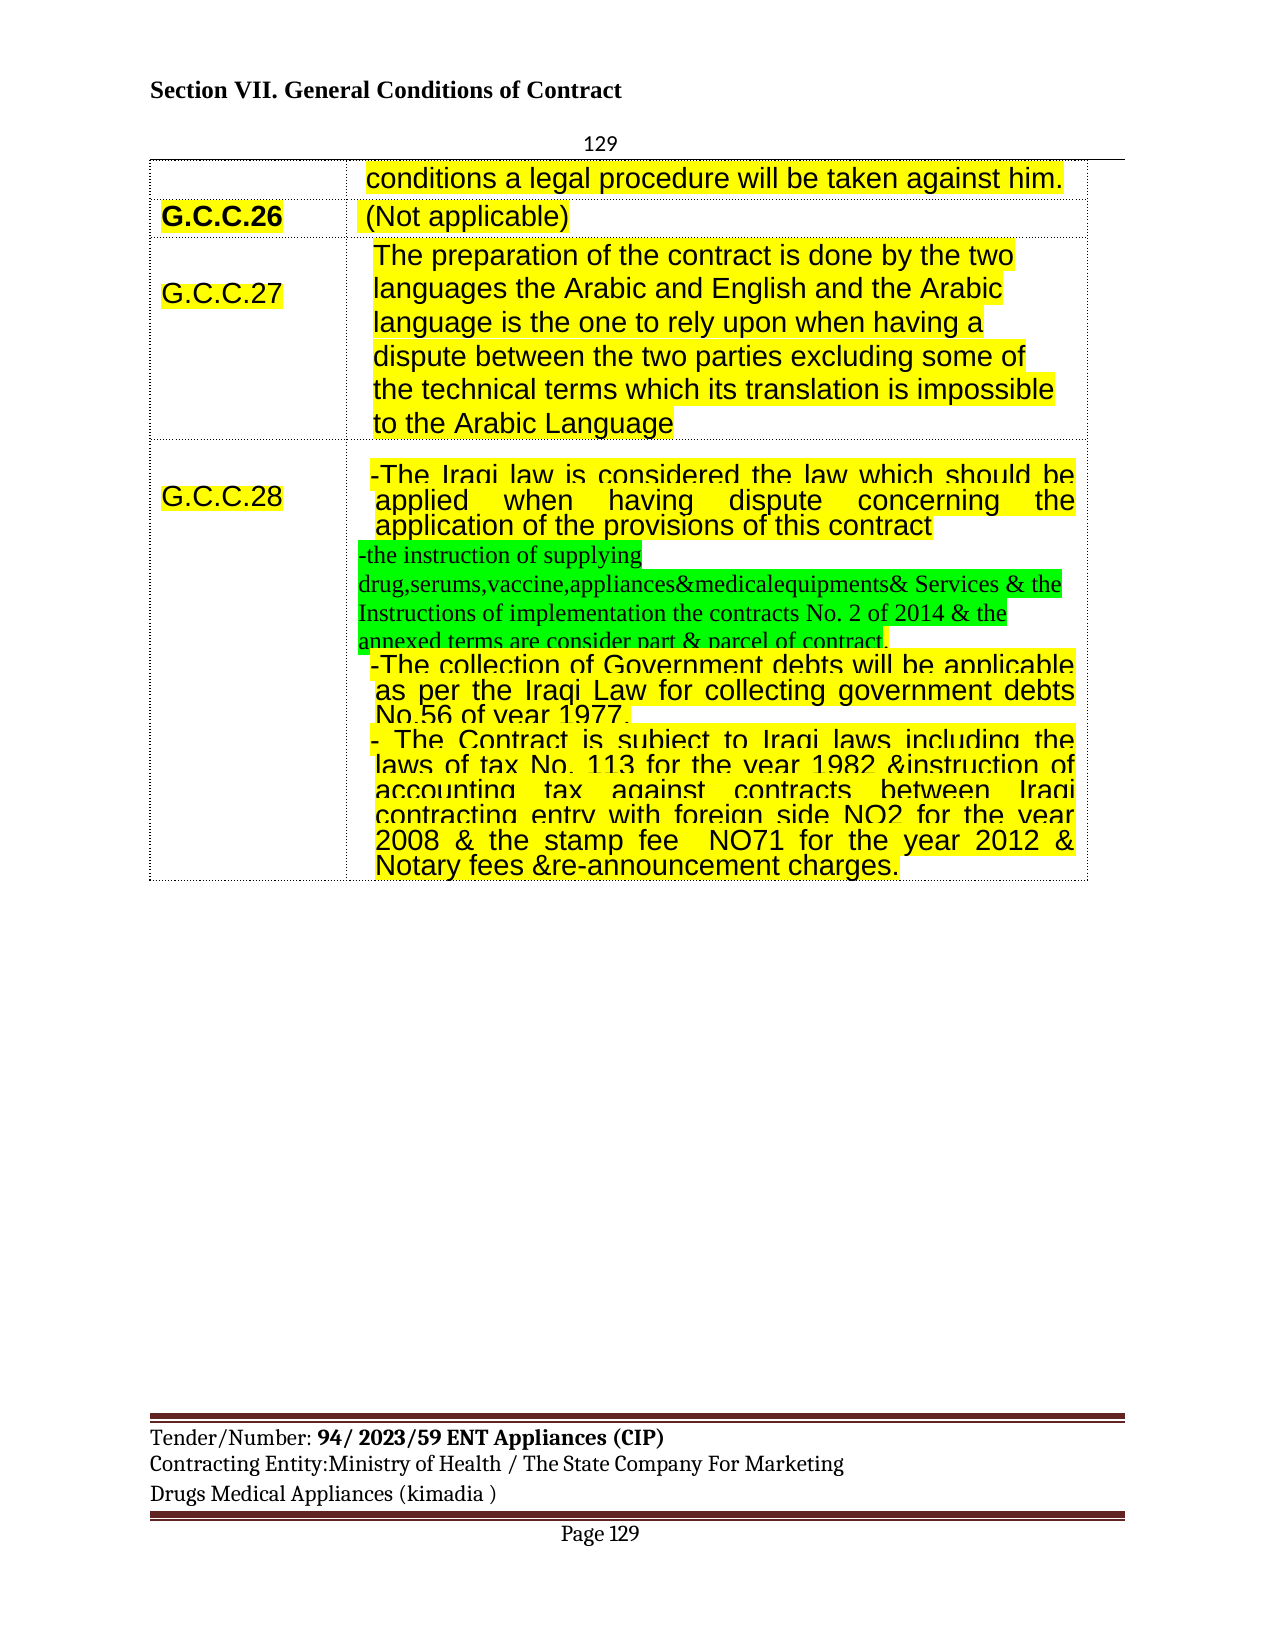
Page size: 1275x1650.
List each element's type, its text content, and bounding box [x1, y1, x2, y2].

table_cell G.C.C.27 [150, 237, 347, 439]
table_cell G.C.C.26 [150, 199, 347, 237]
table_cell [347, 160, 1087, 198]
table_cell The preparation of the contract is done by the two languages the Arabic and English and the Arabic language is the one to rely upon when having a dispute between the two parties excluding some of the technical terms which its translation is impossible to the Arabic Language [347, 237, 1087, 439]
table_cell -The Iraqi law is considered the law which should be applied when having dispute concerning the application of the provisions of this contract -the instruction of supplying drug,serums,vaccine,appliances&medicalequipments& Services & the Instructions of implementation the contracts No. 2 of 2014 & the annexed terms are consider part & parcel of contract. -The collection of Government debts will be applicable as per the Iraqi Law for collecting government debts No.56 of year 1977. - The Contract is subject to Iraqi laws including the laws of tax No. 113 for the year 1982 &instruction of accounting tax against contracts between Iraqi contracting entry with foreign side NO2 for the year 2008 & the stamp fee NO71 for the year 2012 & Notary fees &re-announcement charges. [347, 439, 1087, 880]
table_cell G.C.C.28 [150, 439, 347, 880]
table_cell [150, 160, 347, 198]
table_cell (Not applicable) [347, 199, 1087, 237]
